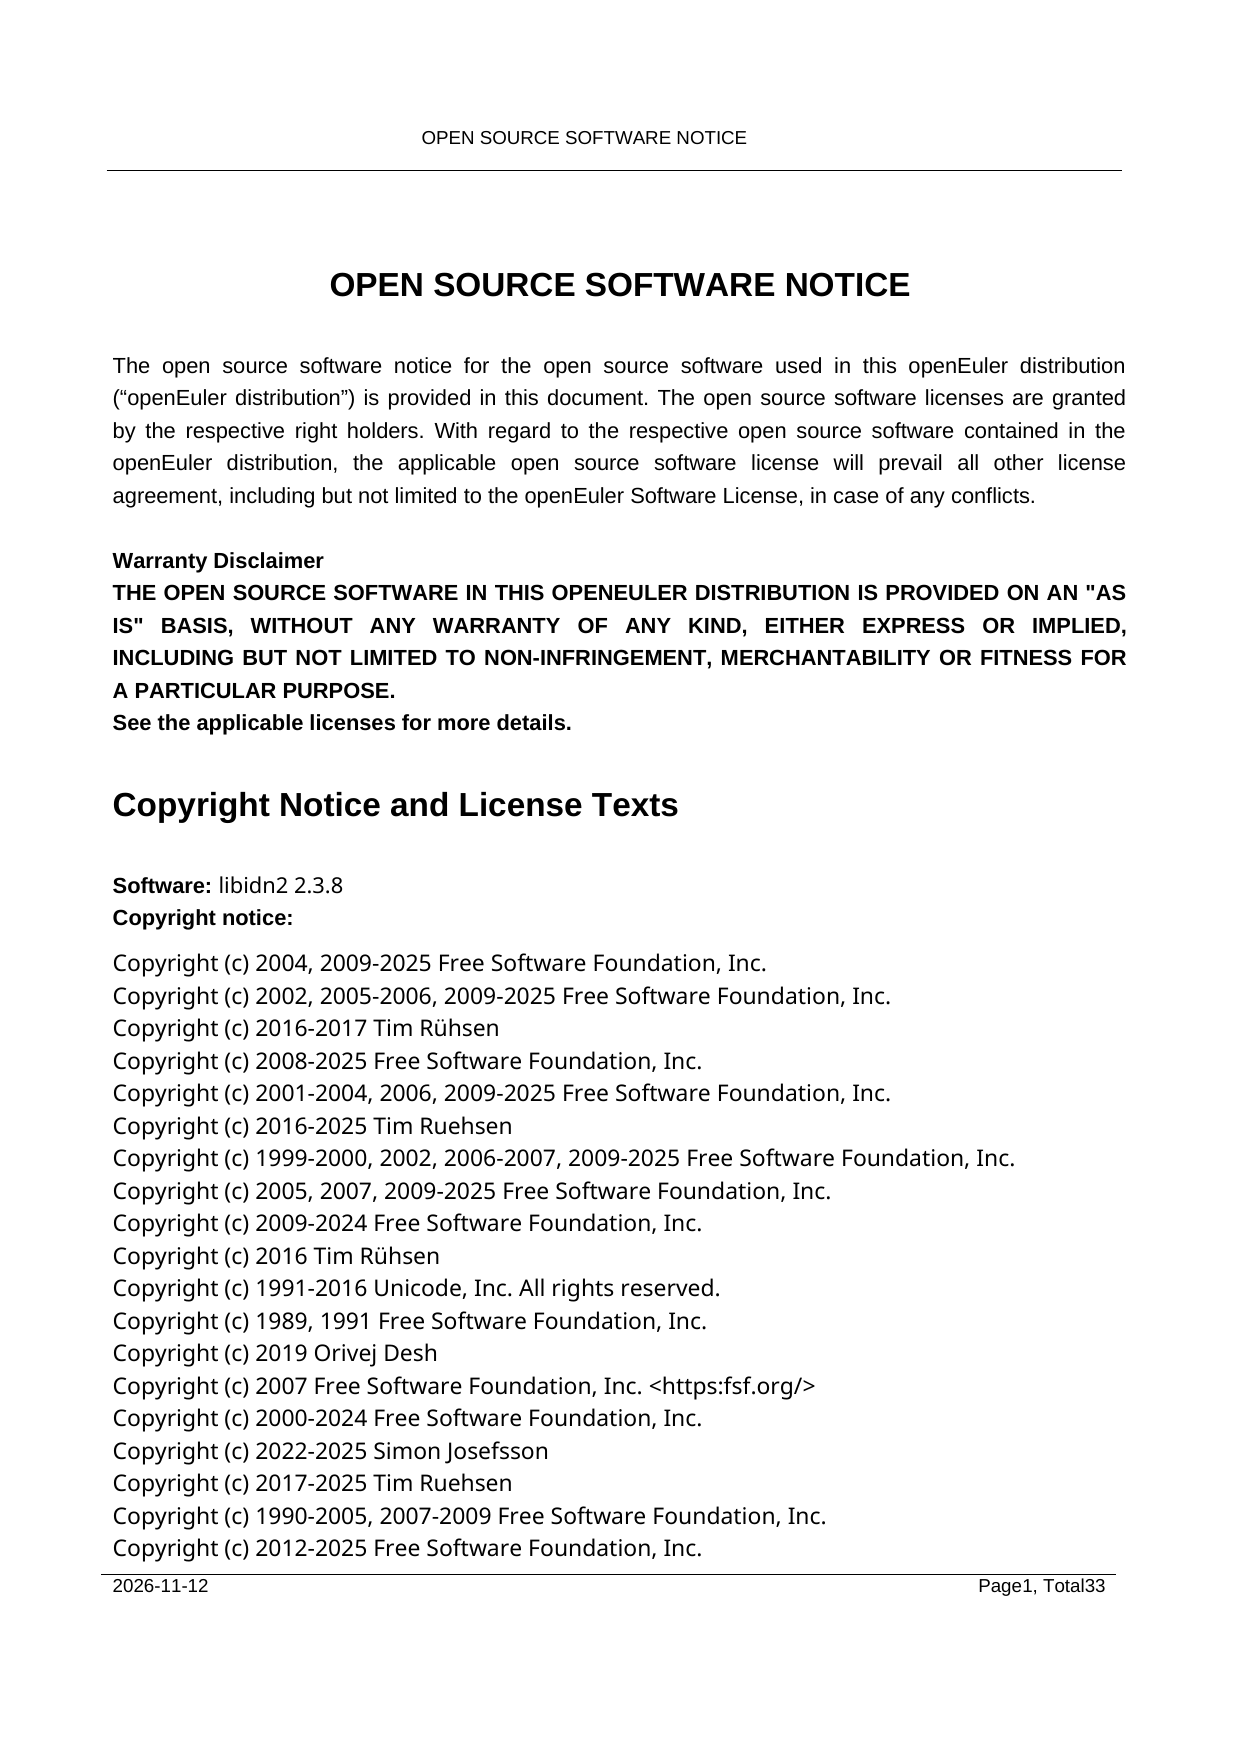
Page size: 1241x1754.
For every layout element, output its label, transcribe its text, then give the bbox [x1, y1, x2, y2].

text Warranty Disclaimer [112, 544, 1128, 576]
text THE OPEN SOURCE SOFTWARE IN THIS OPENEULER DISTRIBUTION IS PROVIDED ON AN "AS IS" BASIS, WITHOUT ANY WARRANTY OF ANY KIND, EITHER EXPRESS OR IMPLIED, INCLUDING BUT NOT LIMITED TO NON-INFRINGEMENT, MERCHANTABILITY OR FITNESS FOR A PARTICULAR PURPOSE. See the applicable licenses for more details. [112, 576, 1128, 739]
text Copyright notice: [112, 901, 1128, 934]
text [112, 947, 1128, 1564]
text The open source software notice for the open source software used in this openEuler distribution (“openEuler distribution”) is provided in this document. The open source software licenses are granted by the respective right holders. With regard to the respective open source software contained in the openEuler distribution, the applicable open source software license will prevail all other license agreement, including but not limited to the openEuler Software License, in case of any conflicts. [112, 349, 1128, 511]
text OPEN SOURCE SOFTWARE NOTICE [112, 251, 1128, 316]
title Software: libidn2 2.3.8 [112, 869, 1128, 901]
text Copyright Notice and License Texts [112, 771, 1128, 836]
